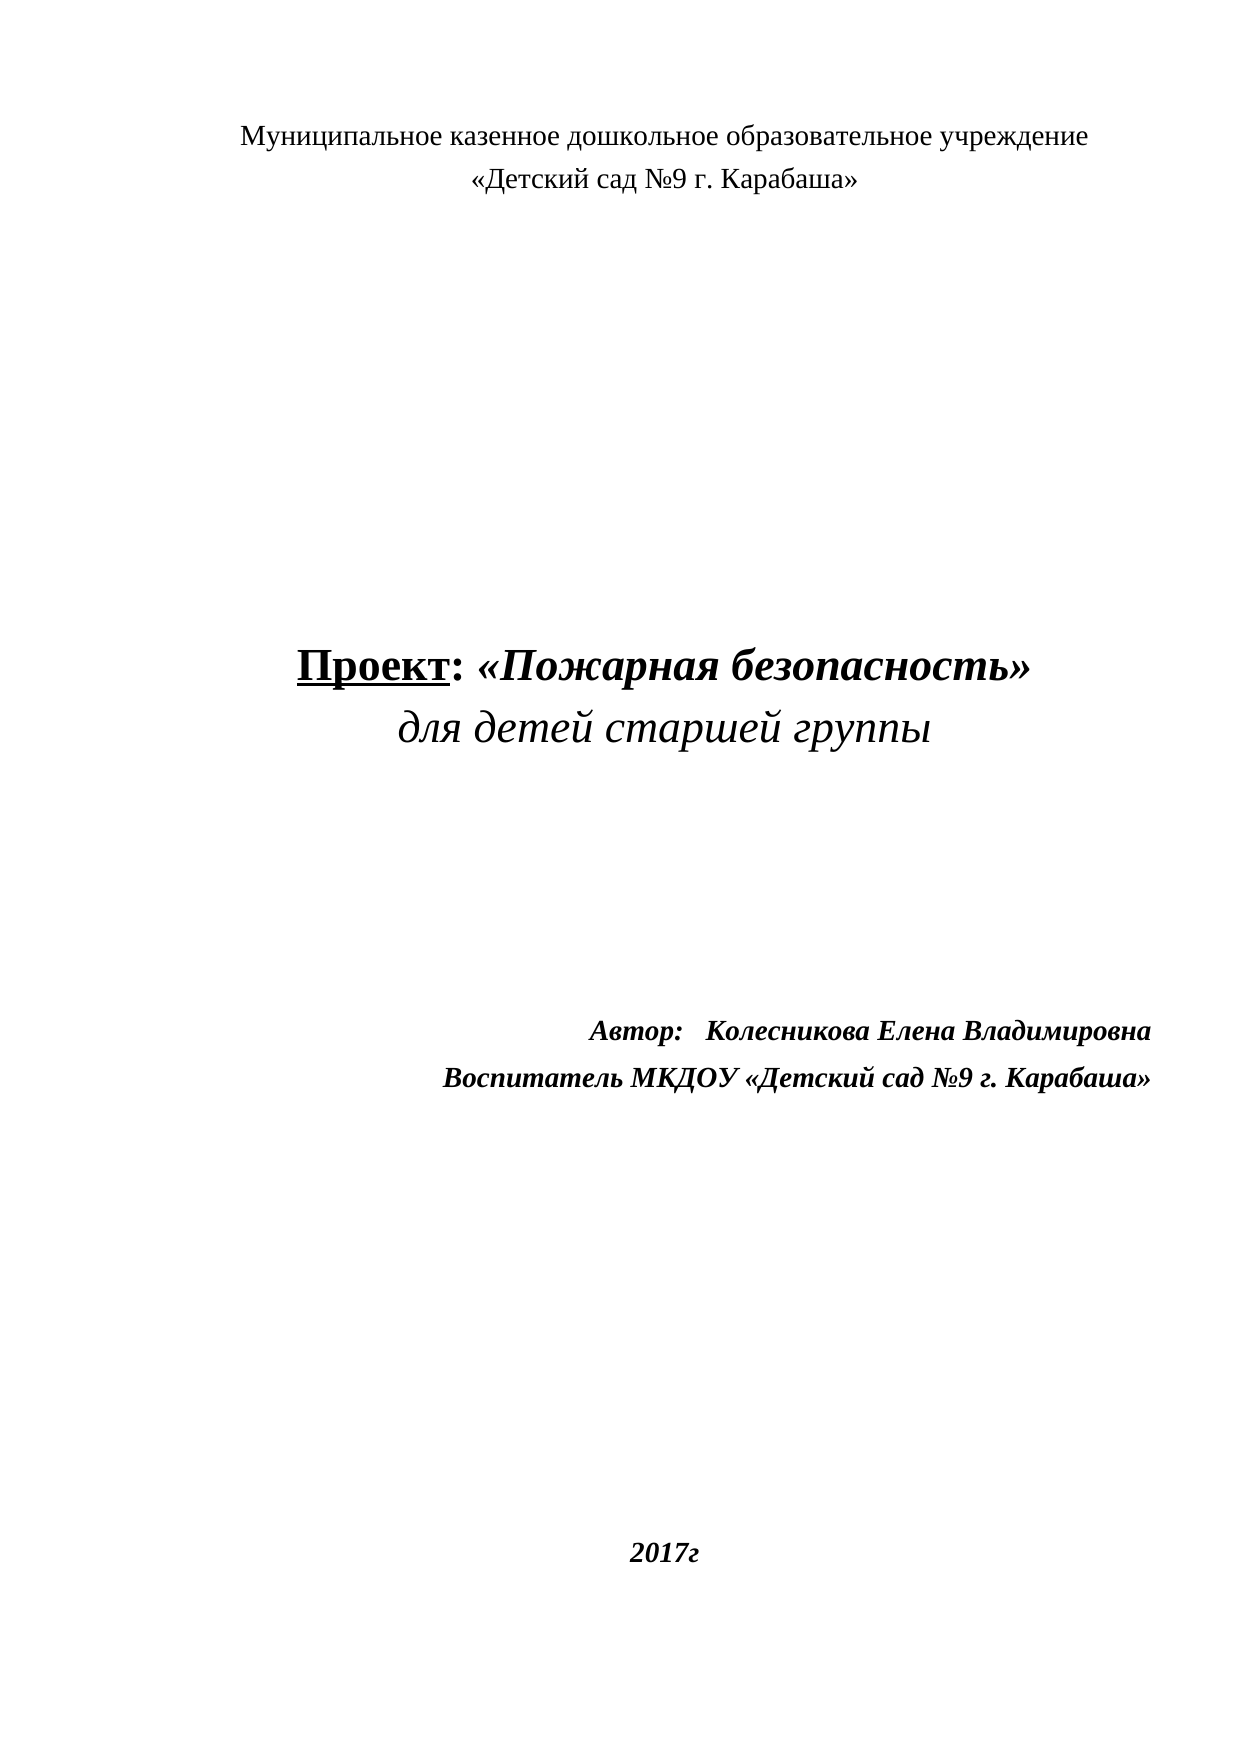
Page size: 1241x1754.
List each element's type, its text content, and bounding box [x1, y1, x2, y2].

text для детей старшей группы [177, 700, 1152, 752]
text Муниципальное казенное дошкольное образовательное учреждение [177, 118, 1152, 152]
text «Детский сад №9 г. Карабаша» [177, 161, 1152, 194]
text 2017г [177, 1535, 1152, 1569]
text Воспитатель МКДОУ «Детский сад №9 г. Карабаша» [177, 1060, 1152, 1094]
text Проект: «Пожарная безопасность» [177, 638, 1152, 690]
text Автор: Колесникова Елена Владимировна [177, 1013, 1152, 1046]
